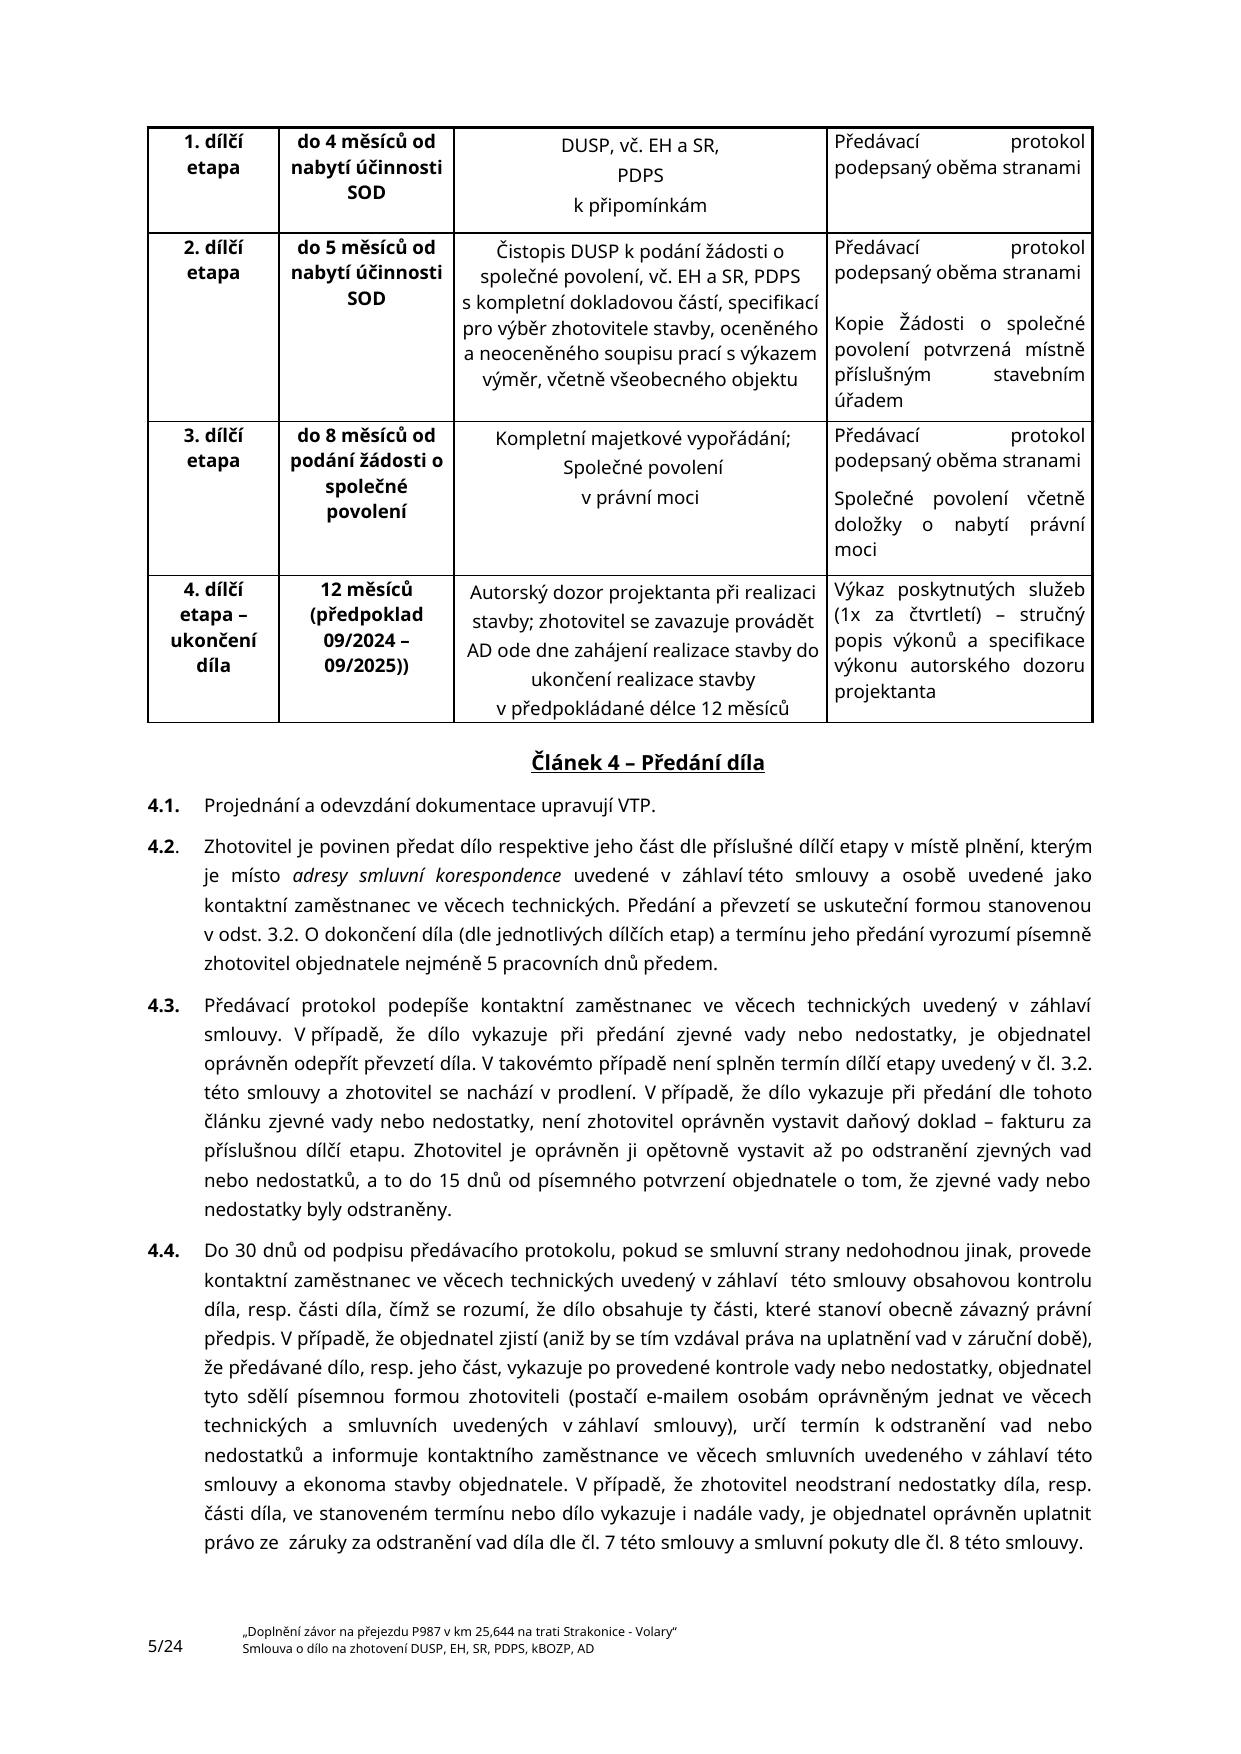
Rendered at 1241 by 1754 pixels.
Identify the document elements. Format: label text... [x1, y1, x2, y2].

text 4.1. Projednání a odevzdání dokumentace upravují VTP. [148, 789, 1092, 818]
table_cell 2. dílčí etapa [149, 234, 278, 421]
table_cell Předávací protokol podepsaný oběma stranami [828, 129, 1091, 232]
table_cell do 8 měsíců od podání žádosti o společné povolení [280, 422, 453, 575]
table_cell 3. dílčí etapa [149, 422, 278, 575]
table_cell 12 měsíců (předpoklad 09/2024 – 09/2025)) [280, 576, 453, 722]
table_cell Čistopis DUSP k podání žádosti o společné povolení, vč. EH a SR, PDPS s kompletní dokladovou částí, specifikací pro výběr zhotovitele stavby, oceněného a neoceněného soupisu prací s výkazem výměr, včetně všeobecného objektu [455, 234, 826, 421]
table_cell Autorský dozor projektanta při realizaci stavby; zhotovitel se zavazuje provádět AD ode dne zahájení realizace stavby do ukončení realizace stavby v předpokládané délce 12 měsíců [455, 576, 826, 722]
table_cell Kompletní majetkové vypořádání; Společné povolení v právní moci [455, 422, 826, 575]
text 4.2. Zhotovitel je povinen předat dílo respektive jeho část dle příslušné dílčí etapy v místě plnění, kterým je místo adresy smluvní korespondence uvedené v záhlaví této smlouvy a osobě uvedené jako kontaktní zaměstnanec ve věcech technických. Předání a převzetí se uskuteční formou stanovenou v odst. 3.2. O dokončení díla (dle jednotlivých dílčích etap) a termínu jeho předání vyrozumí písemně zhotovitel objednatele nejméně 5 pracovních dnů předem. [148, 830, 1092, 976]
table_cell do 5 měsíců od nabytí účinnosti SOD [280, 234, 453, 421]
table_cell DUSP, vč. EH a SR, PDPS k připomínkám [455, 129, 826, 232]
table_cell Výkaz poskytnutých služeb (1x za čtvrtletí) – stručný popis výkonů a specifikace výkonu autorského dozoru projektanta [828, 576, 1091, 722]
table_cell Předávací protokol podepsaný oběma stranami Kopie Žádosti o společné povolení potvrzená místně příslušným stavebním úřadem [828, 234, 1091, 421]
text 4.3. Předávací protokol podepíše kontaktní zaměstnanec ve věcech technických uvedený v záhlaví smlouvy. V případě, že dílo vykazuje při předání zjevné vady nebo nedostatky, je objednatel oprávněn odepřít převzetí díla. V takovémto případě není splněn termín dílčí etapy uvedený v čl. 3.2. této smlouvy a zhotovitel se nachází v prodlení. V případě, že dílo vykazuje při předání dle tohoto článku zjevné vady nebo nedostatky, není zhotovitel oprávněn vystavit daňový doklad – fakturu za příslušnou dílčí etapu. Zhotovitel je oprávněn ji opětovně vystavit až po odstranění zjevných vad nebo nedostatků, a to do 15 dnů od písemného potvrzení objednatele o tom, že zjevné vady nebo nedostatky byly odstraněny. [148, 989, 1092, 1222]
subtitle Článek 4 – Předání díla [204, 748, 1092, 776]
table_cell 4. dílčí etapa – ukončení díla [149, 576, 278, 722]
table_cell do 4 měsíců od nabytí účinnosti SOD [280, 129, 453, 232]
text 4.4. Do 30 dnů od podpisu předávacího protokolu, pokud se smluvní strany nedohodnou jinak, provede kontaktní zaměstnanec ve věcech technických uvedený v záhlaví této smlouvy obsahovou kontrolu díla, resp. části díla, čímž se rozumí, že dílo obsahuje ty části, které stanoví obecně závazný právní předpis. V případě, že objednatel zjistí (aniž by se tím vzdával práva na uplatnění vad v záruční době), že předávané dílo, resp. jeho část, vykazuje po provedené kontrole vady nebo nedostatky, objednatel tyto sdělí písemnou formou zhotoviteli (postačí e-mailem osobám oprávněným jednat ve věcech technických a smluvních uvedených v záhlaví smlouvy), určí termín k odstranění vad nebo nedostatků a informuje kontaktního zaměstnance ve věcech smluvních uvedeného v záhlaví této smlouvy a ekonoma stavby objednatele. V případě, že zhotovitel neodstraní nedostatky díla, resp. části díla, ve stanoveném termínu nebo dílo vykazuje i nadále vady, je objednatel oprávněn uplatnit právo ze záruky za odstranění vad díla dle čl. 7 této smlouvy a smluvní pokuty dle čl. 8 této smlouvy. [148, 1234, 1092, 1555]
table_cell 1. dílčí etapa [149, 129, 278, 232]
table_cell Předávací protokol podepsaný oběma stranami Společné povolení včetně doložky o nabytí právní moci [828, 422, 1091, 575]
